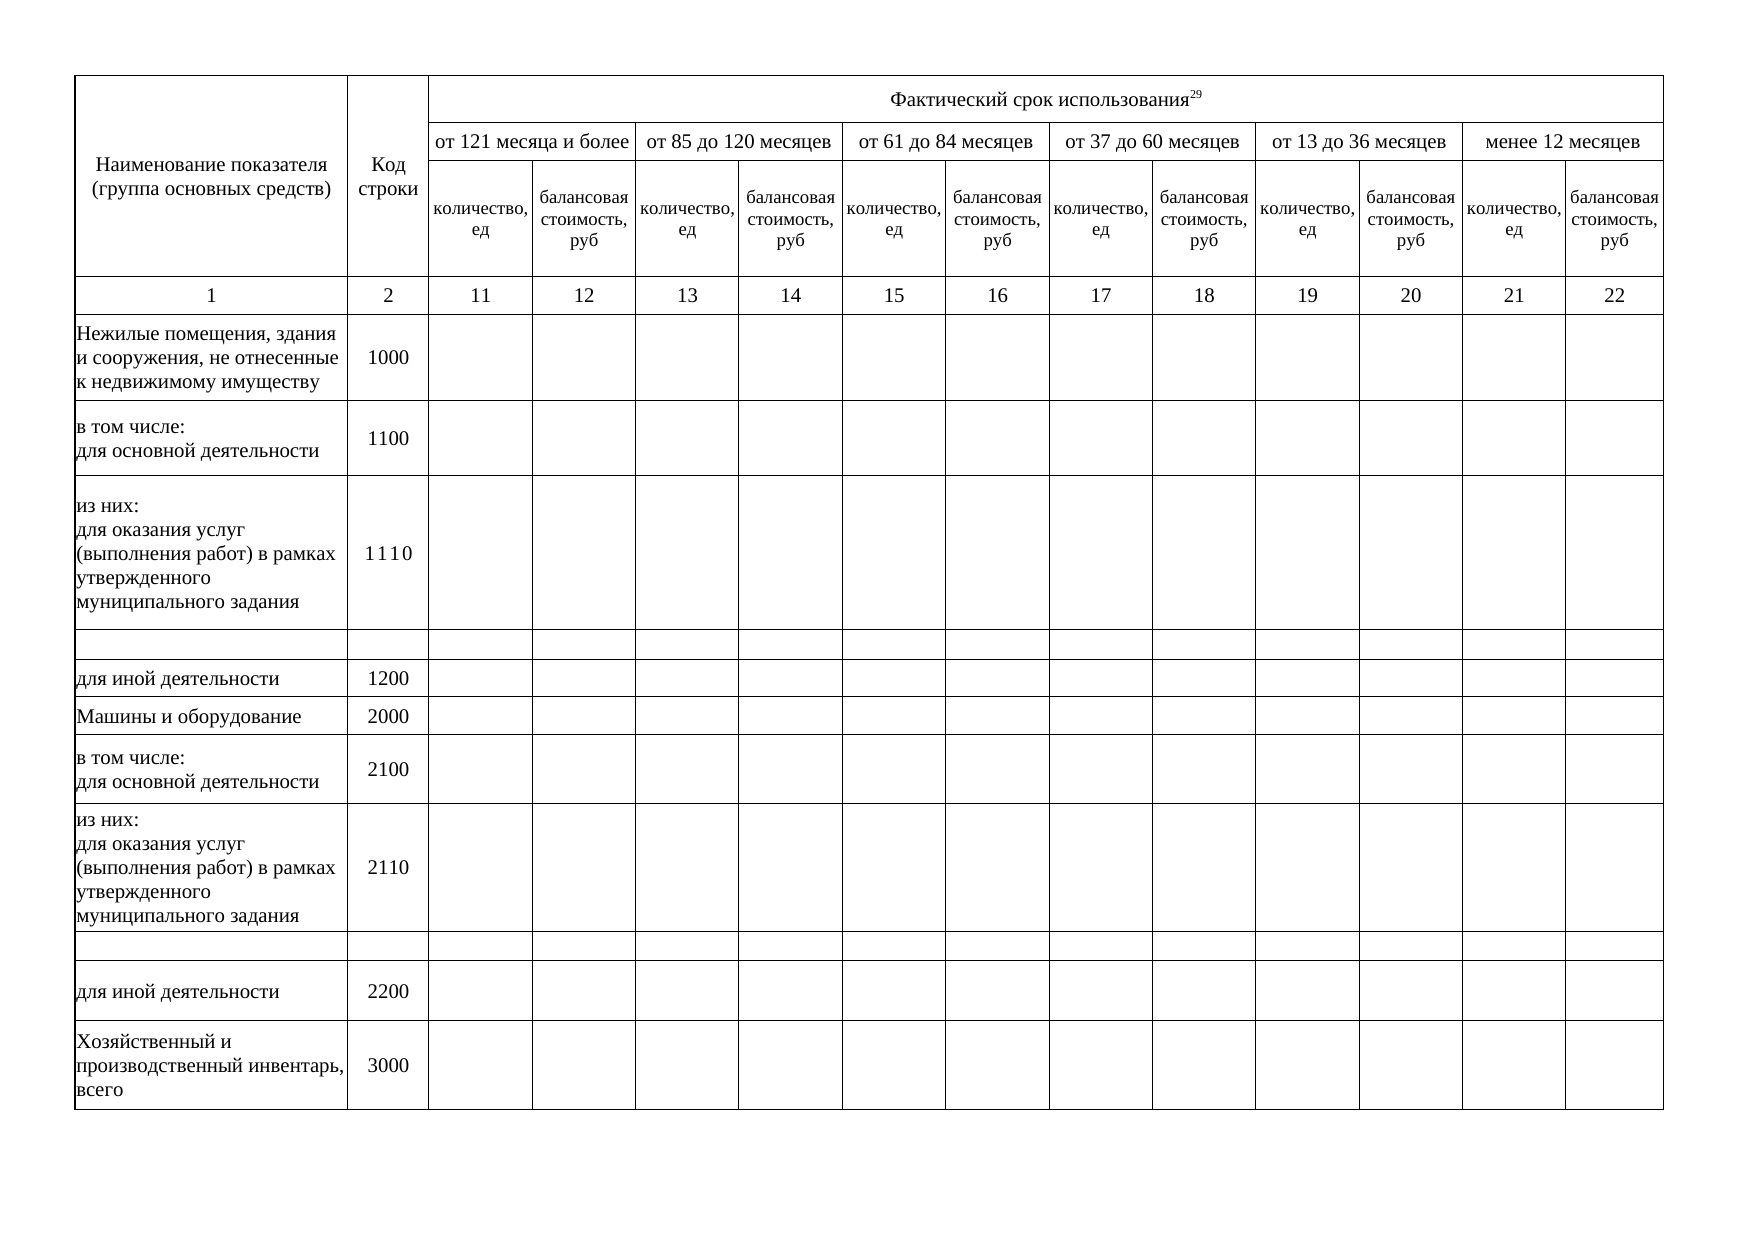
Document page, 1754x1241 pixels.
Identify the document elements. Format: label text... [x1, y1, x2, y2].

table_cell [1360, 1021, 1462, 1109]
table_cell [1050, 804, 1152, 931]
table_cell [636, 804, 738, 931]
table_cell [533, 1021, 635, 1109]
table_cell [739, 961, 842, 1020]
table_cell [1153, 932, 1255, 960]
table_cell [843, 315, 945, 400]
table_cell [739, 932, 842, 960]
table_cell [1256, 735, 1359, 803]
table_cell [1566, 476, 1663, 629]
table_header Наименование показателя (группа основных средств) [76, 76, 347, 276]
table_header Код строки [348, 76, 428, 276]
table_cell [429, 1021, 532, 1109]
table_cell [1566, 315, 1663, 400]
table_header Фактический срок использования29 [429, 76, 1663, 122]
table_cell 11 [429, 277, 532, 313]
table_cell количество, ед [1050, 161, 1152, 276]
table_cell [348, 932, 428, 960]
table_cell 1110 [348, 476, 428, 629]
table_cell [636, 697, 738, 734]
table_cell [1566, 1021, 1663, 1109]
table_cell [1566, 735, 1663, 803]
table_cell балансовая стоимость, руб [1153, 161, 1255, 276]
table_cell [1463, 401, 1565, 475]
table_cell [843, 660, 945, 696]
table_cell для иной деятельности [76, 961, 347, 1020]
table_cell [636, 932, 738, 960]
table_cell [636, 315, 738, 400]
table_cell [946, 660, 1049, 696]
table_cell [533, 315, 635, 400]
table_cell [1153, 315, 1255, 400]
table_cell 18 [1153, 277, 1255, 313]
table_cell [1463, 961, 1565, 1020]
table_cell [1566, 401, 1663, 475]
table_cell 2 [348, 277, 428, 313]
table_cell [843, 804, 945, 931]
table_cell [533, 735, 635, 803]
table_cell [1256, 1021, 1359, 1109]
table_cell [1360, 630, 1462, 658]
table_cell 19 [1256, 277, 1359, 313]
table_cell [1153, 476, 1255, 629]
table_cell [1566, 630, 1663, 658]
table_cell [843, 735, 945, 803]
table_cell [1463, 660, 1565, 696]
table_cell [1360, 961, 1462, 1020]
table_cell балансовая стоимость, руб [533, 161, 635, 276]
table_cell [429, 804, 532, 931]
table_cell [739, 735, 842, 803]
table_cell [636, 630, 738, 658]
table_cell [739, 804, 842, 931]
table_cell [429, 630, 532, 658]
table_cell [946, 1021, 1049, 1109]
table_cell 1100 [348, 401, 428, 475]
table_cell [1050, 315, 1152, 400]
table_cell [1050, 630, 1152, 658]
table_cell [1153, 735, 1255, 803]
table_cell [739, 630, 842, 658]
table_cell 2000 [348, 697, 428, 734]
table_cell [946, 630, 1049, 658]
table_cell количество, ед [843, 161, 945, 276]
table_cell [843, 630, 945, 658]
table_cell [429, 660, 532, 696]
table_cell [1256, 476, 1359, 629]
table_cell [1360, 804, 1462, 931]
table_cell [739, 1021, 842, 1109]
table_cell [1463, 735, 1565, 803]
table_cell 12 [533, 277, 635, 313]
table_cell от 85 до 120 месяцев [636, 123, 842, 160]
table_cell количество, ед [1256, 161, 1359, 276]
table_cell 13 [636, 277, 738, 313]
table_cell [1360, 932, 1462, 960]
table_cell [429, 697, 532, 734]
table_cell [1050, 476, 1152, 629]
table_cell [533, 932, 635, 960]
table_cell [843, 401, 945, 475]
table_cell [533, 630, 635, 658]
table_cell балансовая стоимость, руб [739, 161, 842, 276]
table_cell [533, 804, 635, 931]
table_cell [1463, 932, 1565, 960]
table_cell [533, 961, 635, 1020]
table_cell 1200 [348, 660, 428, 696]
table_cell 20 [1360, 277, 1462, 313]
table_cell [636, 401, 738, 475]
table_cell менее 12 месяцев [1463, 123, 1663, 160]
table_cell [739, 401, 842, 475]
table_cell [1463, 630, 1565, 658]
table_cell [843, 1021, 945, 1109]
table_cell [1153, 804, 1255, 931]
table_cell [1360, 315, 1462, 400]
table_cell [1256, 697, 1359, 734]
table_cell [76, 630, 347, 658]
table_cell в том числе: для основной деятельности [76, 735, 347, 803]
table_cell [1050, 961, 1152, 1020]
table_cell [739, 697, 842, 734]
table_cell от 121 месяца и более [429, 123, 635, 160]
table_cell [429, 315, 532, 400]
table_cell [946, 804, 1049, 931]
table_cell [76, 804, 347, 931]
table_cell от 61 до 84 месяцев [843, 123, 1049, 160]
table_cell [1566, 961, 1663, 1020]
table_cell 2110 [348, 804, 428, 931]
table_cell [76, 932, 347, 960]
table_cell [1566, 660, 1663, 696]
table_cell количество, ед [1463, 161, 1565, 276]
table_cell [533, 401, 635, 475]
table_cell [1256, 804, 1359, 931]
table_cell [1256, 932, 1359, 960]
table_cell [1050, 932, 1152, 960]
table_cell [1360, 476, 1462, 629]
table_cell [636, 660, 738, 696]
table_cell от 13 до 36 месяцев [1256, 123, 1462, 160]
table_cell [946, 401, 1049, 475]
table_cell [1153, 401, 1255, 475]
table_cell [429, 401, 532, 475]
table_cell [636, 1021, 738, 1109]
table_cell [1463, 315, 1565, 400]
table_cell [1050, 735, 1152, 803]
table_cell [946, 697, 1049, 734]
table_cell балансовая стоимость, руб [946, 161, 1049, 276]
table_cell [1463, 697, 1565, 734]
table_cell [1256, 660, 1359, 696]
table_cell [1050, 401, 1152, 475]
table_cell [739, 315, 842, 400]
table_cell [1050, 697, 1152, 734]
table_cell в том числе: для основной деятельности [76, 401, 347, 475]
table_cell [1360, 660, 1462, 696]
table_cell [636, 961, 738, 1020]
table_cell Машины и оборудование [76, 697, 347, 734]
table_cell балансовая стоимость, руб [1566, 161, 1663, 276]
table_cell 15 [843, 277, 945, 313]
table_cell [1050, 660, 1152, 696]
table_cell [946, 735, 1049, 803]
table_cell [1050, 1021, 1152, 1109]
table_cell балансовая стоимость, руб [1360, 161, 1462, 276]
table_cell [636, 735, 738, 803]
table_cell [1153, 697, 1255, 734]
table_cell [1256, 961, 1359, 1020]
table_cell [1360, 401, 1462, 475]
table_cell [533, 697, 635, 734]
table_cell [1360, 697, 1462, 734]
table_cell [533, 660, 635, 696]
table_cell [429, 961, 532, 1020]
table_cell [843, 961, 945, 1020]
table_cell [739, 660, 842, 696]
table_cell Хозяйственный и производственный инвентарь, всего [76, 1021, 347, 1109]
table_cell 1000 [348, 315, 428, 400]
table_cell [1566, 804, 1663, 931]
table_cell [636, 476, 738, 629]
table_cell для иной деятельности [76, 660, 347, 696]
table_cell [1463, 1021, 1565, 1109]
table_cell [1566, 697, 1663, 734]
table_cell 21 [1463, 277, 1565, 313]
table_cell [1463, 476, 1565, 629]
table_cell [946, 315, 1049, 400]
table_cell [429, 735, 532, 803]
table_cell [843, 476, 945, 629]
table_cell [1256, 401, 1359, 475]
table_cell [533, 476, 635, 629]
table_cell Нежилые помещения, здания и сооружения, не отнесенные к недвижимому имуществу [76, 315, 347, 400]
table_cell от 37 до 60 месяцев [1050, 123, 1255, 160]
table_cell 3000 [348, 1021, 428, 1109]
table_cell [843, 697, 945, 734]
table_cell 2200 [348, 961, 428, 1020]
table_cell [739, 476, 842, 629]
table_cell 14 [739, 277, 842, 313]
table_cell 1 [76, 277, 347, 313]
table_cell количество, ед [429, 161, 532, 276]
table_cell [1463, 804, 1565, 931]
table_cell [1153, 1021, 1255, 1109]
table_cell [348, 630, 428, 658]
table_cell 16 [946, 277, 1049, 313]
table_cell [429, 476, 532, 629]
table_cell количество, ед [636, 161, 738, 276]
table_cell [1256, 315, 1359, 400]
table_cell [946, 476, 1049, 629]
table_cell [1360, 735, 1462, 803]
table_cell [429, 932, 532, 960]
table_cell [1256, 630, 1359, 658]
table_cell 22 [1566, 277, 1663, 313]
table_cell [1153, 630, 1255, 658]
table_cell [843, 932, 945, 960]
table_cell 17 [1050, 277, 1152, 313]
table_cell [946, 932, 1049, 960]
table_cell [1153, 961, 1255, 1020]
table_cell из них: для оказания услуг (выполнения работ) в рамках утвержденного муниципального задания [76, 476, 347, 629]
table_cell 2100 [348, 735, 428, 803]
table_cell [1566, 932, 1663, 960]
table_cell [946, 961, 1049, 1020]
table_cell [1153, 660, 1255, 696]
